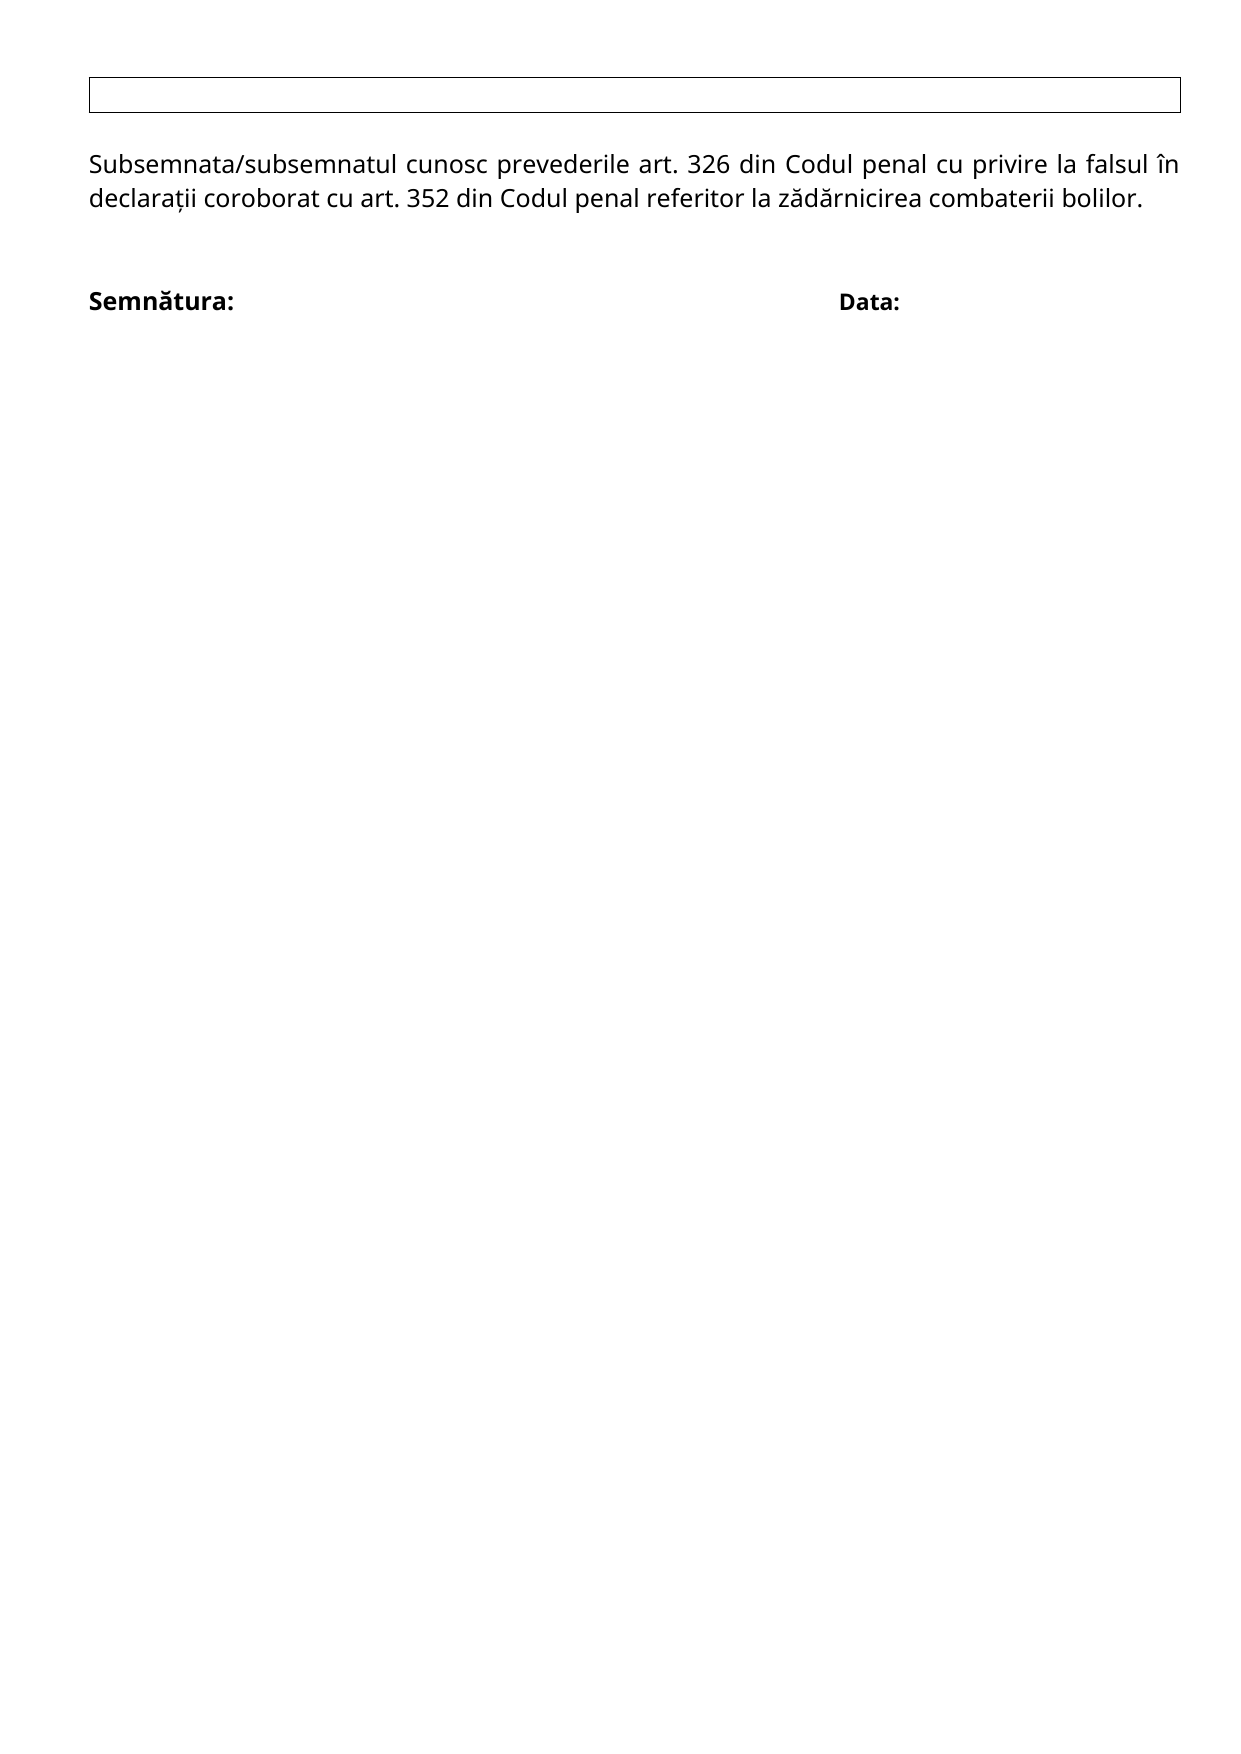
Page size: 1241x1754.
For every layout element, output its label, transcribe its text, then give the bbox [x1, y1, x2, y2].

text Semnătura: Data: [89, 283, 1181, 317]
text Subsemnata/subsemnatul cunosc prevederile art. 326 din Codul penal cu privire la falsul în declarații coroborat cu art. 352 din Codul penal referitor la zădărnicirea combaterii bolilor. [89, 147, 1181, 215]
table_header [90, 78, 1180, 112]
